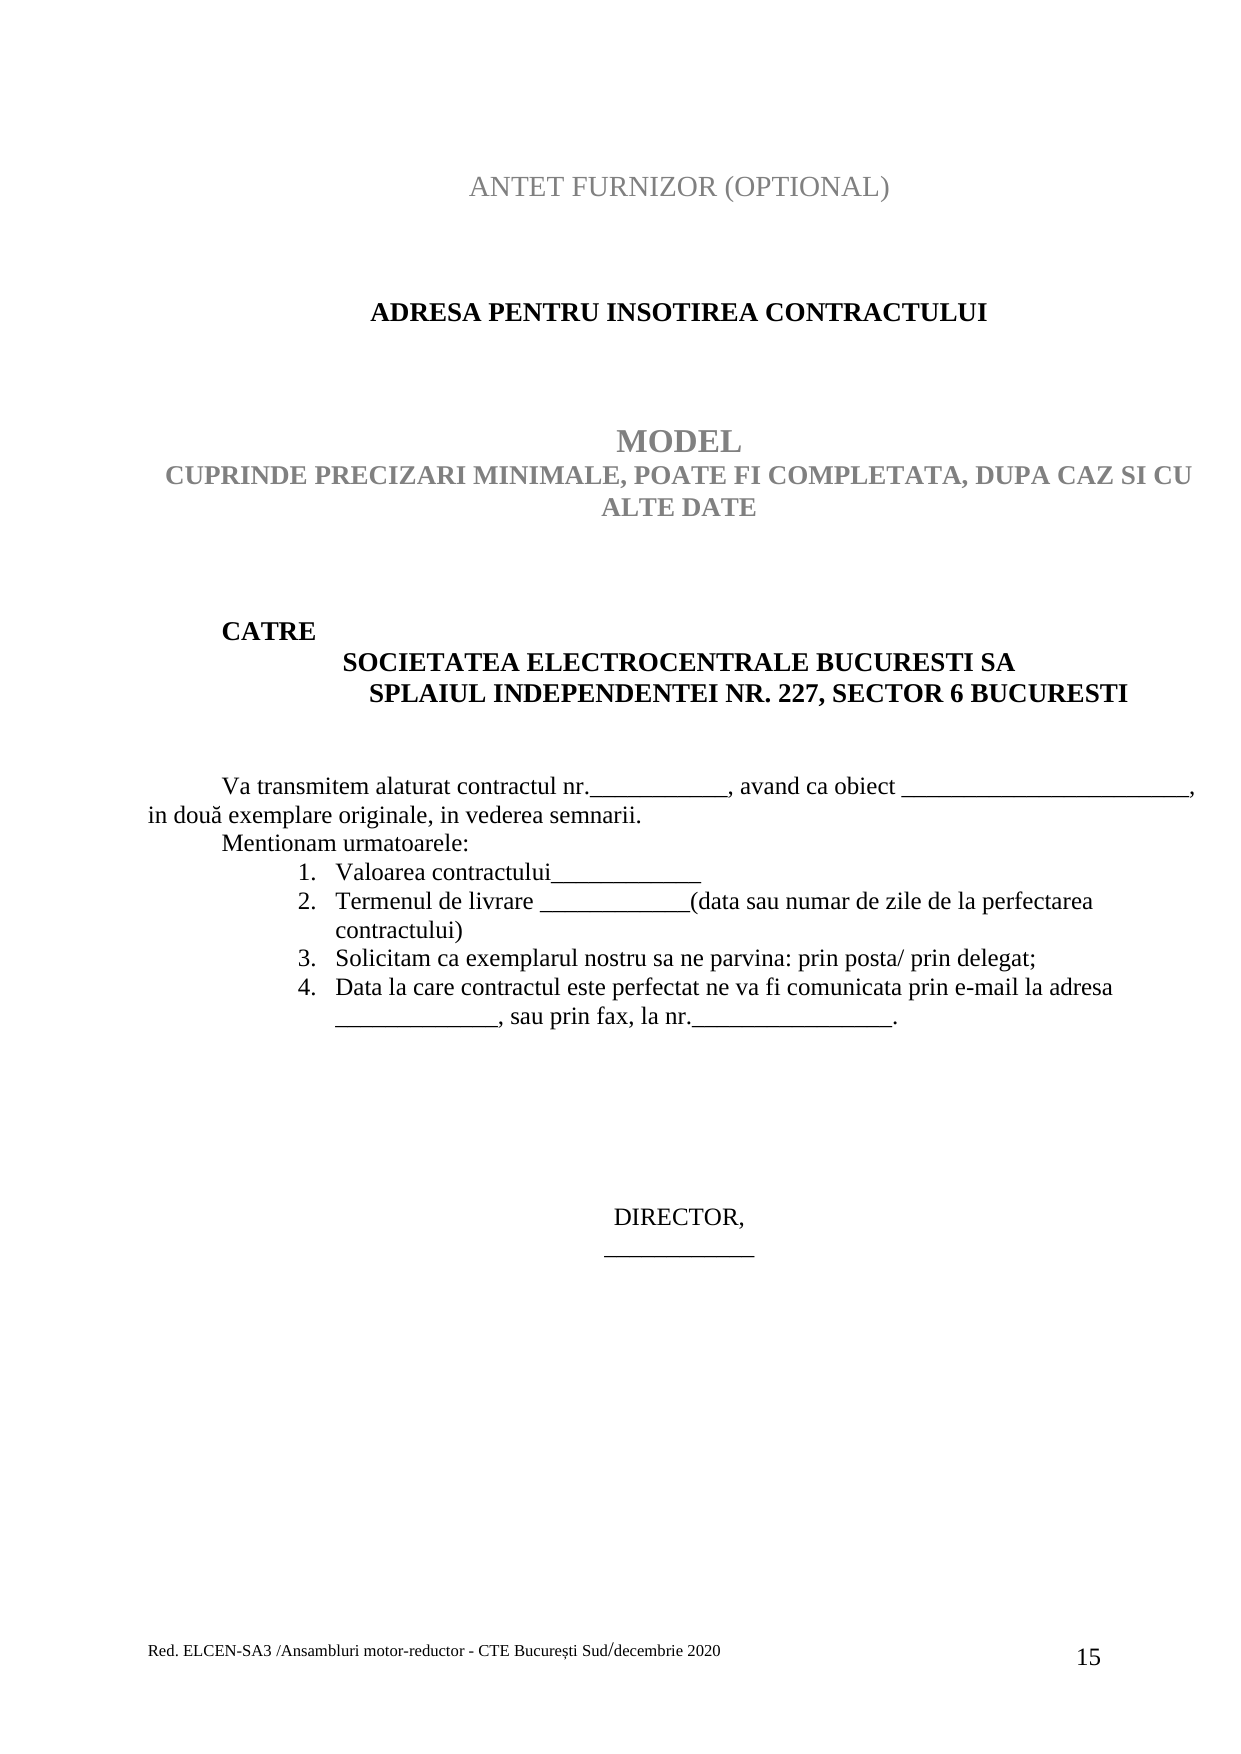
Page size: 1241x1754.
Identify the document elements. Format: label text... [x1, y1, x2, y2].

text cuprinde precizari minimale, poate fi completata, dupa caz si cu alte date [148, 459, 1211, 522]
text DIRECTOR, [148, 1202, 1211, 1231]
text Va transmitem alaturat contractul nr.___________, avand ca obiect _______________________, in două exemplare originale, in vederea semnarii. [148, 771, 1211, 828]
text Catre [148, 615, 1211, 646]
text ____________ [148, 1231, 1211, 1260]
text Adresa pentru insotirea contractului [148, 297, 1211, 328]
text MODEL [148, 421, 1211, 459]
text Mentionam urmatoarele: [148, 828, 1211, 857]
text SOCIETATEA ELECTROCENTRALE BUCURESTI SA [148, 646, 1211, 677]
list Solicitam ca exemplarul nostru sa ne parvina: prin posta/ prin delegat; [298, 943, 1211, 972]
text Splaiul Independentei nr. 227, Sector 6 Bucuresti [148, 677, 1211, 709]
list Valoarea contractului____________ [298, 857, 1211, 886]
list Termenul de livrare ____________(data sau numar de zile de la perfectarea contractului) [298, 886, 1211, 943]
list Data la care contractul este perfectat ne va fi comunicata prin e-mail la adresa _____________, sau prin fax, la nr.________________. [298, 972, 1211, 1030]
text ANTET FURNIZOR (OPTIONAL) [148, 169, 1211, 203]
